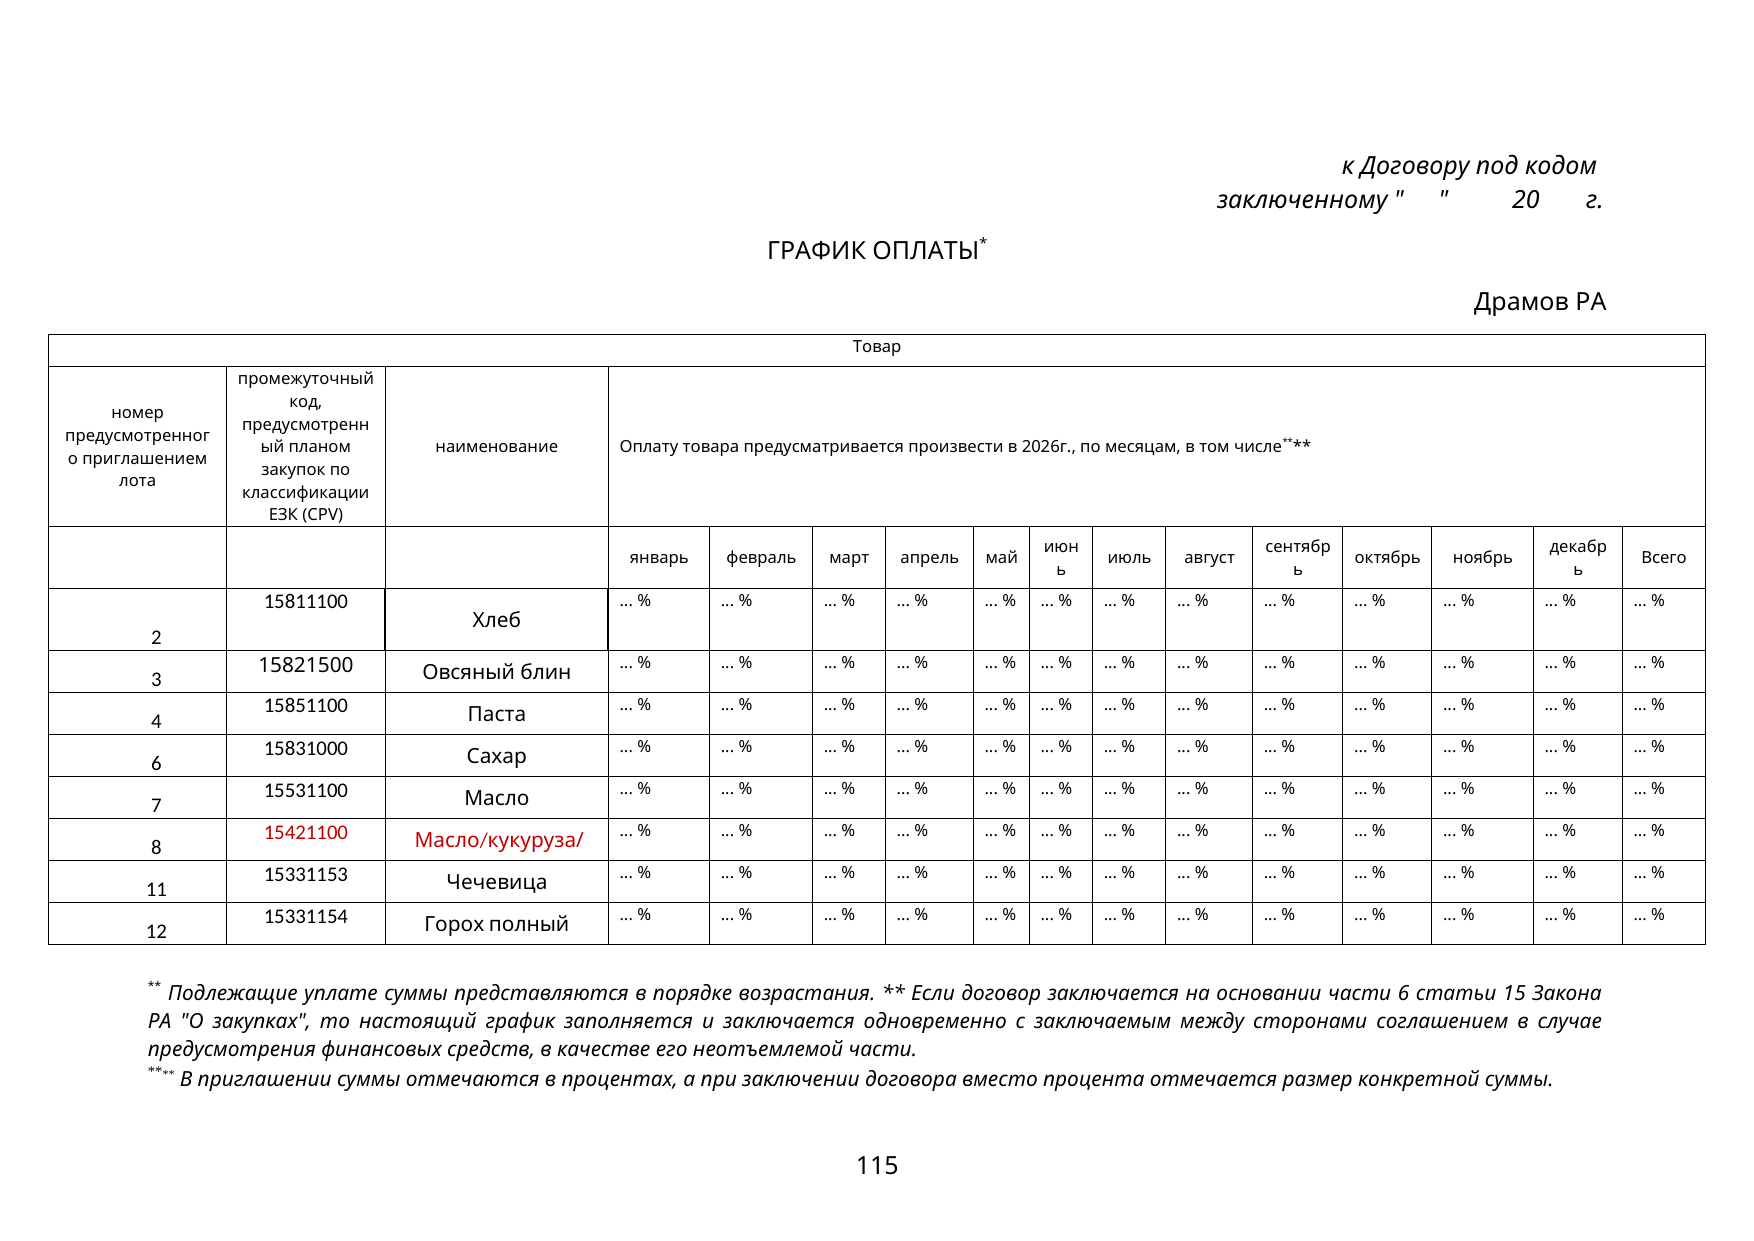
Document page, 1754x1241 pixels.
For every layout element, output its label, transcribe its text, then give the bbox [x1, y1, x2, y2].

table_cell ... % [1623, 651, 1705, 692]
table_cell 15421100 [227, 819, 385, 860]
table_cell ... % [1093, 651, 1165, 692]
table_cell ... % [1030, 651, 1092, 692]
table_cell ... % [1253, 777, 1342, 818]
table_cell ... % [1253, 589, 1342, 649]
table_cell ... % [813, 693, 885, 734]
table_cell ... % [1030, 777, 1092, 818]
table_cell 15531100 [227, 777, 385, 818]
table_cell 15331154 [227, 903, 385, 944]
table_cell ... % [1093, 819, 1165, 860]
table_cell ... % [1534, 735, 1622, 776]
table_cell ... % [1623, 589, 1705, 649]
table_cell сентябрь [1253, 527, 1342, 588]
table_cell 15851100 [227, 693, 385, 734]
text к Договору под кодом заключенному " " 20 г. [148, 148, 1606, 216]
table_cell ... % [1030, 819, 1092, 860]
table_cell ... % [1343, 819, 1431, 860]
table_cell ... % [1166, 777, 1252, 818]
table_cell Хлеб [386, 589, 607, 649]
table_cell ... % [1343, 693, 1431, 734]
table_cell ... % [1093, 861, 1165, 902]
table_cell ... % [1093, 735, 1165, 776]
table_cell ... % [609, 903, 709, 944]
table_cell ... % [1623, 777, 1705, 818]
text Драмов РА [148, 283, 1606, 317]
table_cell ... % [974, 589, 1029, 649]
table_cell ... % [1166, 693, 1252, 734]
table_cell 15821500 [227, 651, 385, 692]
table_cell 15831000 [227, 735, 385, 776]
table_cell ... % [1432, 819, 1533, 860]
table_cell Чечевица [386, 861, 608, 902]
table_cell декабрь [1534, 527, 1622, 588]
table_cell ... % [1623, 819, 1705, 860]
table_cell Оплату товара предусматривается произвести в 2026г., по месяцам, в том числе** [609, 367, 1705, 526]
table_cell ... % [1432, 777, 1533, 818]
table_cell [227, 527, 385, 588]
table_cell ... % [1343, 777, 1431, 818]
table_cell ... % [1534, 861, 1622, 902]
table_cell ... % [813, 819, 885, 860]
table_cell ... % [1623, 861, 1705, 902]
table_cell ... % [813, 589, 885, 649]
table_cell Масло/кукуруза/ [386, 819, 608, 860]
table_cell ... % [1534, 693, 1622, 734]
table_cell ... % [1166, 819, 1252, 860]
table_cell ... % [609, 589, 709, 649]
table_cell ... % [1253, 903, 1342, 944]
table_cell ... % [974, 651, 1029, 692]
table_cell промежуточный код, предусмотренный планом закупок по классификации ЕЗК (CPV) [227, 367, 385, 526]
table_cell ... % [1253, 693, 1342, 734]
table_cell ... % [813, 903, 885, 944]
table_cell ... % [1030, 903, 1092, 944]
table_cell 3 [49, 651, 226, 692]
table_cell ... % [886, 819, 973, 860]
table_cell ... % [1623, 693, 1705, 734]
table_cell ... % [1432, 735, 1533, 776]
table_cell [386, 527, 608, 588]
table_cell ... % [1623, 903, 1705, 944]
table_cell ... % [1343, 589, 1431, 649]
table_cell май [974, 527, 1029, 588]
table_cell ... % [1432, 693, 1533, 734]
table_cell ... % [710, 903, 812, 944]
table_cell июнь [1030, 527, 1092, 588]
table_cell ... % [886, 861, 973, 902]
table_cell ... % [1030, 735, 1092, 776]
table_cell ... % [710, 777, 812, 818]
table_cell ... % [974, 735, 1029, 776]
table_cell 2 [49, 589, 226, 649]
table_cell март [813, 527, 885, 588]
table_cell ... % [886, 903, 973, 944]
table_cell ... % [1030, 693, 1092, 734]
table_cell ... % [886, 589, 973, 649]
text ГРАФИК ОПЛАТЫ* [148, 232, 1606, 267]
table_cell ... % [1432, 589, 1533, 649]
table_cell ... % [813, 861, 885, 902]
table_cell Горох полный [386, 903, 608, 944]
table_cell ... % [1166, 903, 1252, 944]
table_cell ... % [1343, 735, 1431, 776]
table_header Товар [49, 335, 1705, 366]
table_cell 15811100 [227, 589, 384, 649]
table_cell июль [1093, 527, 1165, 588]
table_cell 4 [49, 693, 226, 734]
table_cell ... % [886, 693, 973, 734]
table_cell 12 [49, 903, 226, 944]
table_cell ... % [1432, 861, 1533, 902]
table_cell ... % [813, 777, 885, 818]
table_cell 11 [49, 861, 226, 902]
table_cell ... % [1534, 651, 1622, 692]
table_cell ... % [1534, 903, 1622, 944]
table_cell январь [609, 527, 709, 588]
table_cell ... % [1432, 903, 1533, 944]
table_cell 6 [49, 735, 226, 776]
table_cell ... % [1253, 651, 1342, 692]
table_cell ... % [1093, 903, 1165, 944]
table_cell ... % [710, 651, 812, 692]
table_cell ... % [974, 861, 1029, 902]
table_cell ... % [710, 861, 812, 902]
table_cell ... % [1534, 777, 1622, 818]
table_cell ... % [813, 651, 885, 692]
table_cell Сахар [386, 735, 608, 776]
table_cell ... % [886, 651, 973, 692]
table_cell ... % [886, 777, 973, 818]
table_cell август [1166, 527, 1252, 588]
table_cell ... % [1253, 819, 1342, 860]
table_cell ... % [1030, 589, 1092, 649]
table_cell ... % [1534, 819, 1622, 860]
table_cell ... % [974, 819, 1029, 860]
table_cell номер предусмотренного приглашением лота [49, 367, 226, 526]
table_cell ... % [1343, 651, 1431, 692]
table_cell Масло [386, 777, 608, 818]
table_cell ... % [609, 861, 709, 902]
table_cell ... % [1166, 735, 1252, 776]
table_cell ... % [1253, 861, 1342, 902]
table_cell ... % [1166, 589, 1252, 649]
table_cell ... % [710, 735, 812, 776]
table_cell ... % [1623, 735, 1705, 776]
table_cell ... % [974, 777, 1029, 818]
table_cell ... % [1093, 589, 1165, 649]
table_cell Паста [386, 693, 608, 734]
table_cell ... % [1093, 693, 1165, 734]
table_cell ... % [886, 735, 973, 776]
table_cell ноябрь [1432, 527, 1533, 588]
table_cell ... % [1030, 861, 1092, 902]
table_cell ... % [1166, 651, 1252, 692]
table_cell ... % [1534, 589, 1622, 649]
table_cell Овсяный блин [386, 651, 608, 692]
table_cell ... % [813, 735, 885, 776]
table_cell ... % [710, 693, 812, 734]
table_cell ... % [710, 819, 812, 860]
table_cell 15331153 [227, 861, 385, 902]
table_cell ... % [609, 693, 709, 734]
table_cell ... % [609, 735, 709, 776]
table_cell ... % [1093, 777, 1165, 818]
table_cell ... % [1432, 651, 1533, 692]
table_cell ... % [609, 651, 709, 692]
table_cell ... % [609, 819, 709, 860]
table_cell 7 [49, 777, 226, 818]
table_cell апрель [886, 527, 973, 588]
table_cell ... % [710, 589, 812, 649]
table_cell октябрь [1343, 527, 1431, 588]
table_cell ... % [1253, 735, 1342, 776]
table_cell [49, 527, 226, 588]
table_cell ... % [1166, 861, 1252, 902]
table_cell февраль [710, 527, 812, 588]
table_cell наименование [386, 367, 608, 526]
table_cell ... % [974, 903, 1029, 944]
table_cell Всего [1623, 527, 1705, 588]
table_cell 8 [49, 819, 226, 860]
table_cell ... % [1343, 861, 1431, 902]
table_cell ... % [609, 777, 709, 818]
table_cell ... % [974, 693, 1029, 734]
table_cell ... % [1343, 903, 1431, 944]
